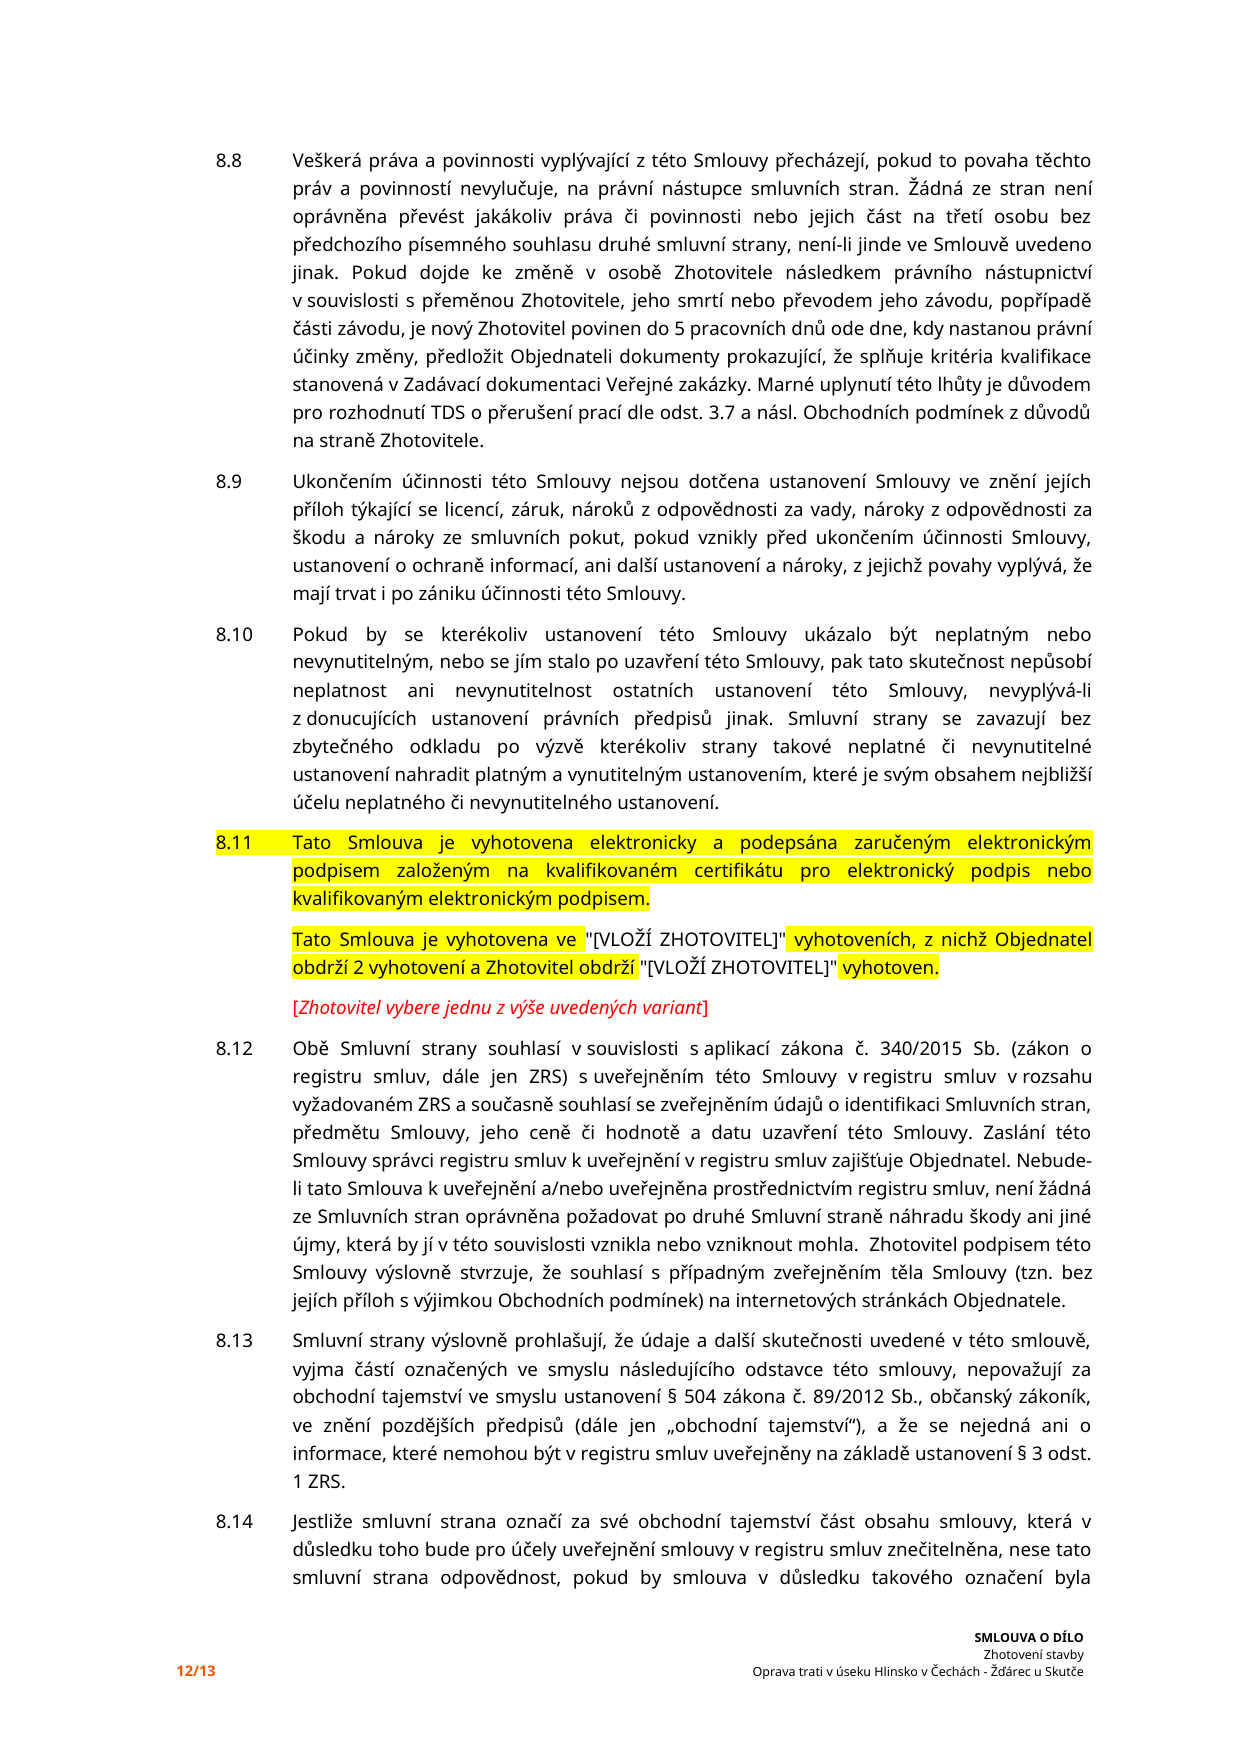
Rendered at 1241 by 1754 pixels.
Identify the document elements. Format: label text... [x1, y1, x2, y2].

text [216, 1508, 1093, 1590]
text Tato Smlouva je vyhotovena elektronicky a podepsána zaručeným elektronickým podpisem založeným na kvalifikovaném certifikátu pro elektronický podpis nebo kvalifikovaným elektronickým podpisem. [216, 855, 1093, 911]
text Smluvní strany výslovně prohlašují, že údaje a další skutečnosti uvedené v této smlouvě, vyjma částí označených ve smyslu následujícího odstavce této smlouvy, nepovažují za obchodní tajemství ve smyslu ustanovení § 504 zákona č. 89/2012 Sb., občanský zákoník, ve znění pozdějších předpisů (dále jen „obchodní tajemství“), a že se nejedná ani o informace, které nemohou být v registru smluv uveřejněny na základě ustanovení § 3 odst. 1 ZRS. [216, 1328, 1093, 1493]
text Ukončením účinnosti této Smlouvy nejsou dotčena ustanovení Smlouvy ve znění jejích příloh týkající se licencí, záruk, nároků z odpovědnosti za vady, nároky z odpovědnosti za škodu a nároky ze smluvních pokut, pokud vznikly před ukončením účinnosti Smlouvy, ustanovení o ochraně informací, ani další ustanovení a nároky, z jejichž povahy vyplývá, že mají trvat i po zániku účinnosti této Smlouvy. [216, 468, 1093, 606]
list [Zhotovitel vybere jednu z výše uvedených variant] [292, 994, 1093, 1020]
text Veškerá práva a povinnosti vyplývající z této Smlouvy přecházejí, pokud to povaha těchto práv a povinností nevylučuje, na právní nástupce smluvních stran. Žádná ze stran není oprávněna převést jakákoliv práva či povinnosti nebo jejich část na třetí osobu bez předchozího písemného souhlasu druhé smluvní strany, není-li jinde ve Smlouvě uvedeno jinak. Pokud dojde ke změně v osobě Zhotovitele následkem právního nástupnictví v souvislosti s přeměnou Zhotovitele, jeho smrtí nebo převodem jeho závodu, popřípadě části závodu, je nový Zhotovitel povinen do 5 pracovních dnů ode dne, kdy nastanou právní účinky změny, předložit Objednateli dokumenty prokazující, že splňuje kritéria kvalifikace stanovená v Zadávací dokumentaci Veřejné zakázky. Marné uplynutí této lhůty je důvodem pro rozhodnutí TDS o přerušení prací dle odst. 3.7 a násl. Obchodních podmínek z důvodů na straně Zhotovitele. [216, 147, 1093, 453]
text Obě Smluvní strany souhlasí v souvislosti s aplikací zákona č. 340/2015 Sb. (zákon o registru smluv, dále jen ZRS) s uveřejněním této Smlouvy v registru smluv v rozsahu vyžadovaném ZRS a současně souhlasí se zveřejněním údajů o identifikaci Smluvních stran, předmětu Smlouvy, jeho ceně či hodnotě a datu uzavření této Smlouvy. Zaslání této Smlouvy správci registru smluv k uveřejnění v registru smluv zajišťuje Objednatel. Nebude-li tato Smlouva k uveřejnění a/nebo uveřejněna prostřednictvím registru smluv, není žádná ze Smluvních stran oprávněna požadovat po druhé Smluvní straně náhradu škody ani jiné újmy, která by jí v této souvislosti vznikla nebo vzniknout mohla. Zhotovitel podpisem této Smlouvy výslovně stvrzuje, že souhlasí s případným zveřejněním těla Smlouvy (tzn. bez jejích příloh s výjimkou Obchodních podmínek) na internetových stránkách Objednatele. [216, 1035, 1093, 1313]
list Tato Smlouva je vyhotovena ve "[VLOŽÍ ZHOTOVITEL]" vyhotoveních, z nichž Objednatel obdrží 2 vyhotovení a Zhotovitel obdrží "[VLOŽÍ ZHOTOVITEL]" vyhotoven. [292, 926, 1093, 979]
text Pokud by se kterékoliv ustanovení této Smlouvy ukázalo být neplatným nebo nevynutitelným, nebo se jím stalo po uzavření této Smlouvy, pak tato skutečnost nepůsobí neplatnost ani nevynutitelnost ostatních ustanovení této Smlouvy, nevyplývá-li z donucujících ustanovení právních předpisů jinak. Smluvní strany se zavazují bez zbytečného odkladu po výzvě kterékoliv strany takové neplatné či nevynutitelné ustanovení nahradit platným a vynutitelným ustanovením, které je svým obsahem nejbližší účelu neplatného či nevynutitelného ustanovení. [216, 621, 1093, 814]
